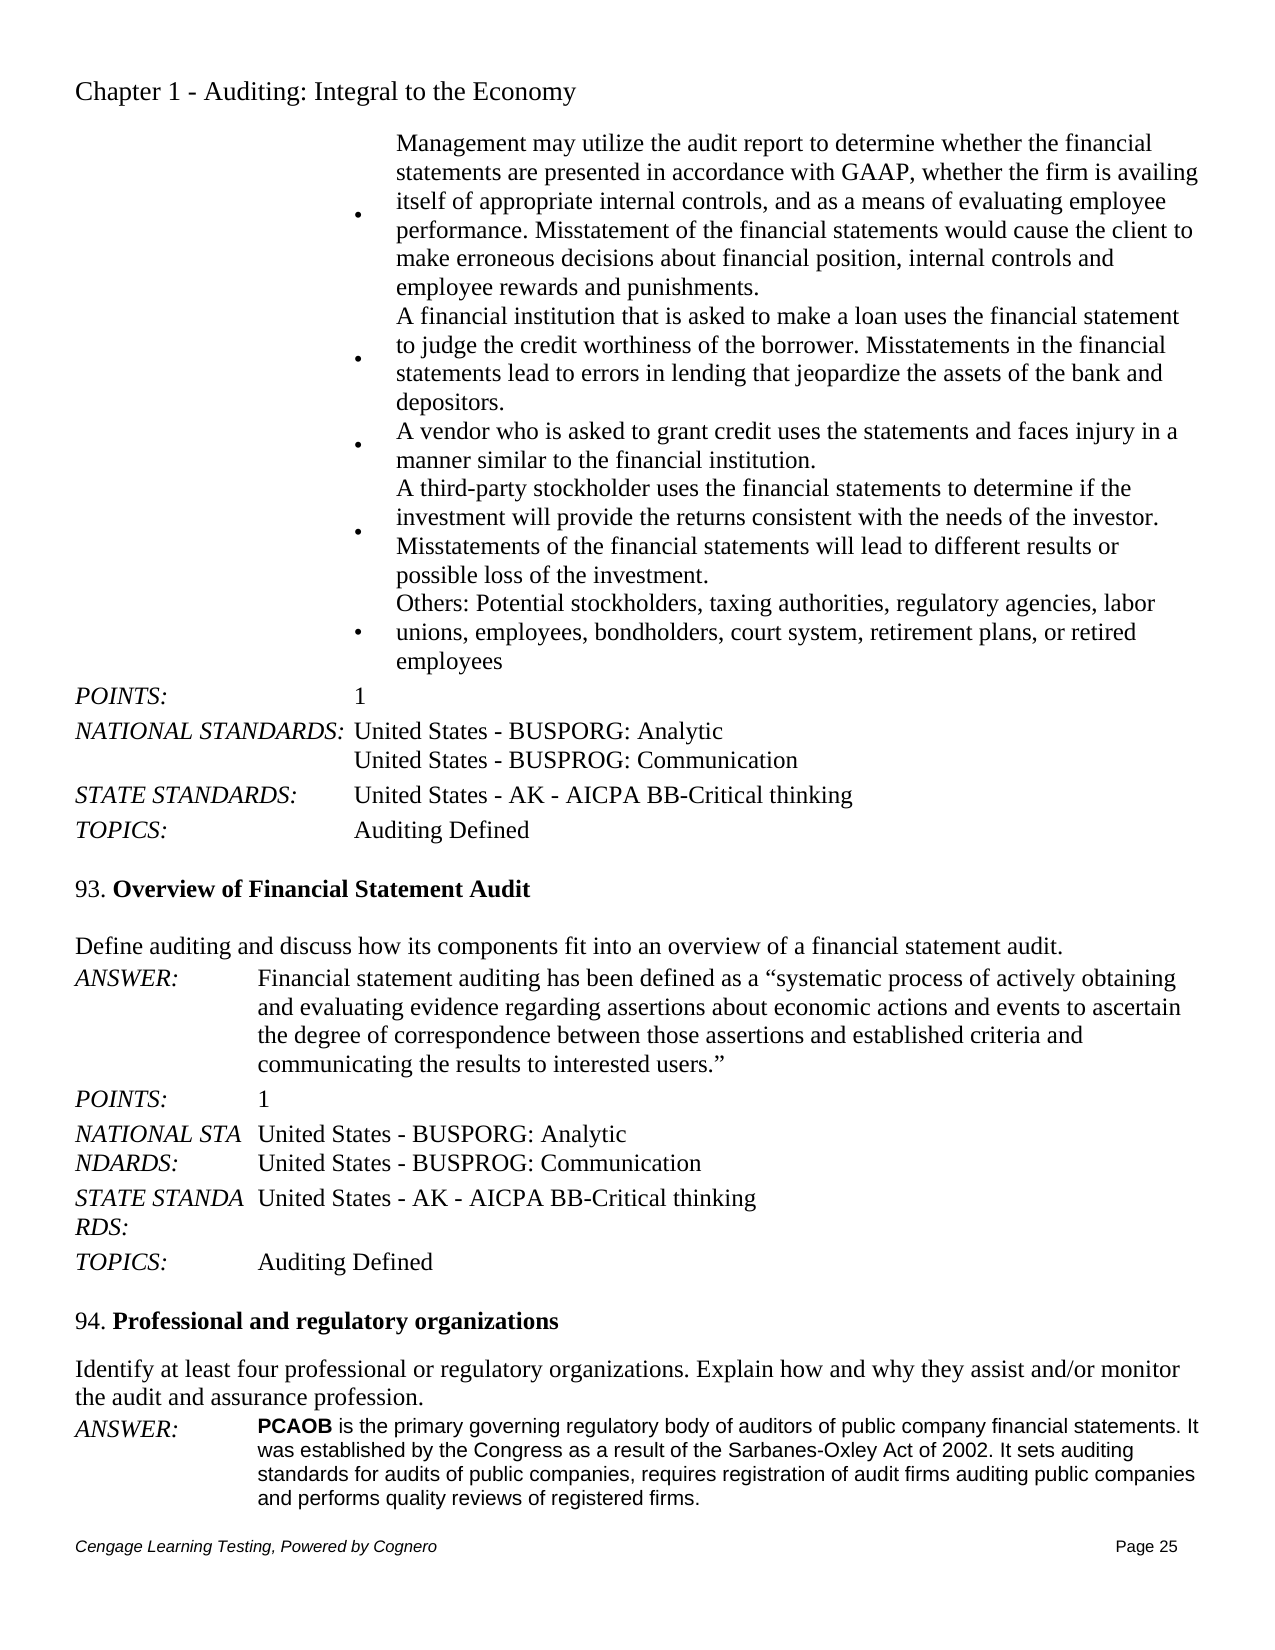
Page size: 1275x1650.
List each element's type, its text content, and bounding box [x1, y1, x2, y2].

table_header 93. Overview of Financial Statement Audit Define auditing and discuss how its components fit into an overview of a financial statement audit. [75, 960, 1200, 1279]
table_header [75, 125, 1200, 847]
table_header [75, 1411, 1200, 1513]
